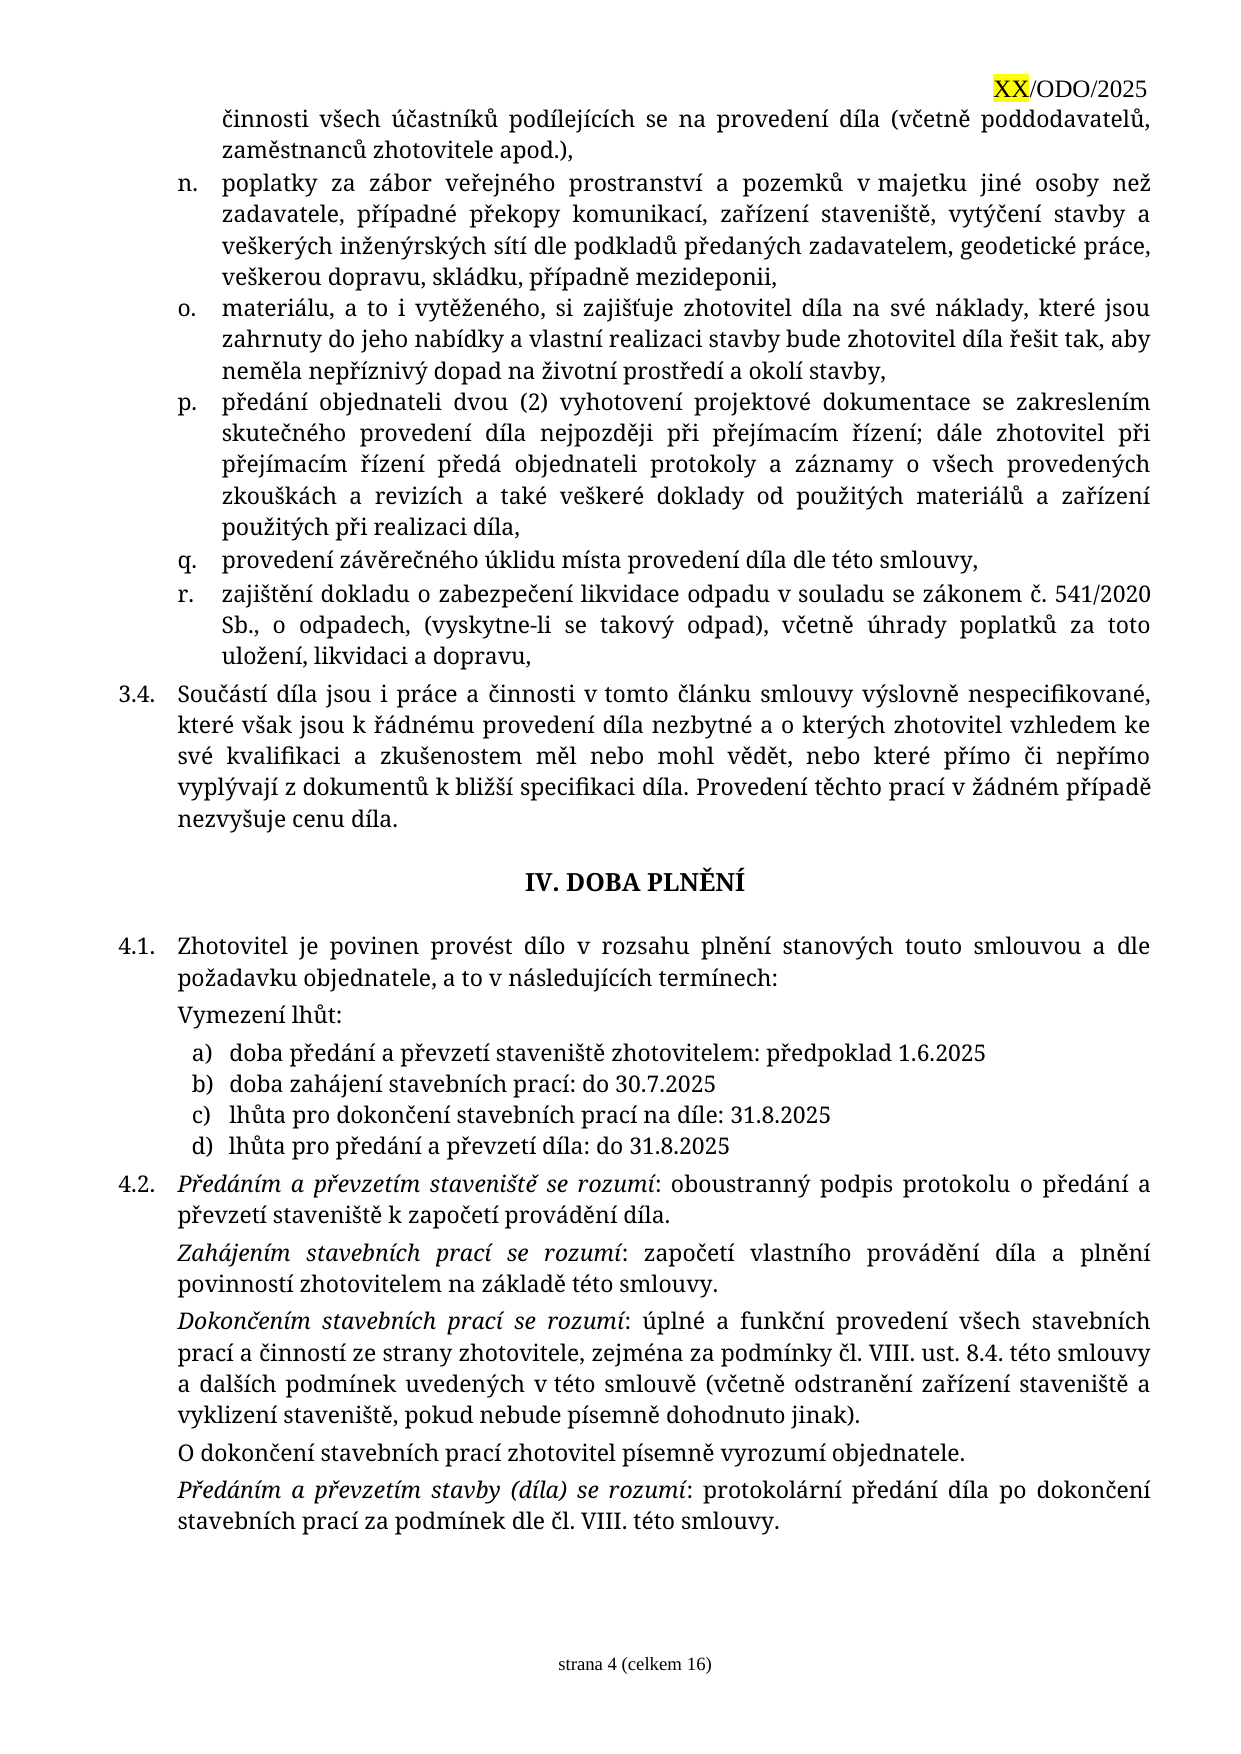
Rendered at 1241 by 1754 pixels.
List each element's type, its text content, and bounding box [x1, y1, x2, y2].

text 3.4. Součástí díla jsou i práce a činnosti v tomto článku smlouvy výslovně nespecifikované, které však jsou k řádnému provedení díla nezbytné a o kterých zhotovitel vzhledem ke své kvalifikaci a zkušenostem měl nebo mohl vědět, nebo které přímo či nepřímo vyplývají z dokumentů k bližší specifikaci díla. Provedení těchto prací v žádném případě nezvyšuje cenu díla. [118, 677, 1152, 834]
list Předáním a převzetím staveniště se rozumí: oboustranný podpis protokolu o předání a převzetí staveniště k započetí provádění díla. [118, 1168, 1152, 1230]
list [177, 102, 1152, 165]
text Dokončením stavebních prací se rozumí: úplné a funkční provedení všech stavebních prací a činností ze strany zhotovitele, zejména za podmínky čl. VIII. ust. 8.4. této smlouvy a dalších podmínek uvedených v této smlouvě (včetně odstranění zařízení staveniště a vyklizení staveniště, pokud nebude písemně dohodnuto jinak). [177, 1305, 1152, 1430]
list doba předání a převzetí staveniště zhotovitelem: předpoklad 1.6.2025 [192, 1037, 1152, 1068]
list materiálu, a to i vytěženého, si zajišťuje zhotovitel díla na své náklady, které jsou zahrnuty do jeho nabídky a vlastní realizaci stavby bude zhotovitel díla řešit tak, aby neměla nepříznivý dopad na životní prostředí a okolí stavby, [177, 292, 1152, 386]
list provedení závěrečného úklidu místa provedení díla dle této smlouvy, [177, 544, 1152, 575]
text Předáním a převzetím stavby (díla) se rozumí: protokolární předání díla po dokončení stavebních prací za podmínek dle čl. VIII. této smlouvy. [177, 1474, 1152, 1537]
text Zahájením stavebních prací se rozumí: započetí vlastního provádění díla a plnění povinností zhotovitelem na základě této smlouvy. [177, 1237, 1152, 1299]
list poplatky za zábor veřejného prostranství a pozemků v majetku jiné osoby než zadavatele, případné překopy komunikací, zařízení staveniště, vytýčení stavby a veškerých inženýrských sítí dle podkladů předaných zadavatelem, geodetické práce, veškerou dopravu, skládku, případně mezideponii, [177, 167, 1152, 292]
text O dokončení stavebních prací zhotovitel písemně vyrozumí objednatele. [177, 1437, 1152, 1468]
list lhůta pro předání a převzetí díla: do 31.8.2025 [191, 1130, 1152, 1162]
list doba zahájení stavebních prací: do 30.7.2025 [192, 1068, 1152, 1099]
text Vymezení lhůt: [177, 999, 1152, 1030]
subtitle IV. DOBA PLNĚNÍ [118, 865, 1152, 899]
list předání objednateli dvou (2) vyhotovení projektové dokumentace se zakreslením skutečného provedení díla nejpozději při přejímacím řízení; dále zhotovitel při přejímacím řízení předá objednateli protokoly a záznamy o všech provedených zkouškách a revizích a také veškeré doklady od použitých materiálů a zařízení použitých při realizaci díla, [177, 386, 1152, 542]
list Zhotovitel je povinen provést dílo v rozsahu plnění stanových touto smlouvou a dle požadavku objednatele, a to v následujících termínech: [118, 930, 1152, 993]
list zajištění dokladu o zabezpečení likvidace odpadu v souladu se zákonem č. 541/2020 Sb., o odpadech, (vyskytne-li se takový odpad), včetně úhrady poplatků za toto uložení, likvidaci a dopravu, [177, 577, 1152, 671]
list lhůta pro dokončení stavebních prací na díle: 31.8.2025 [192, 1099, 1152, 1130]
